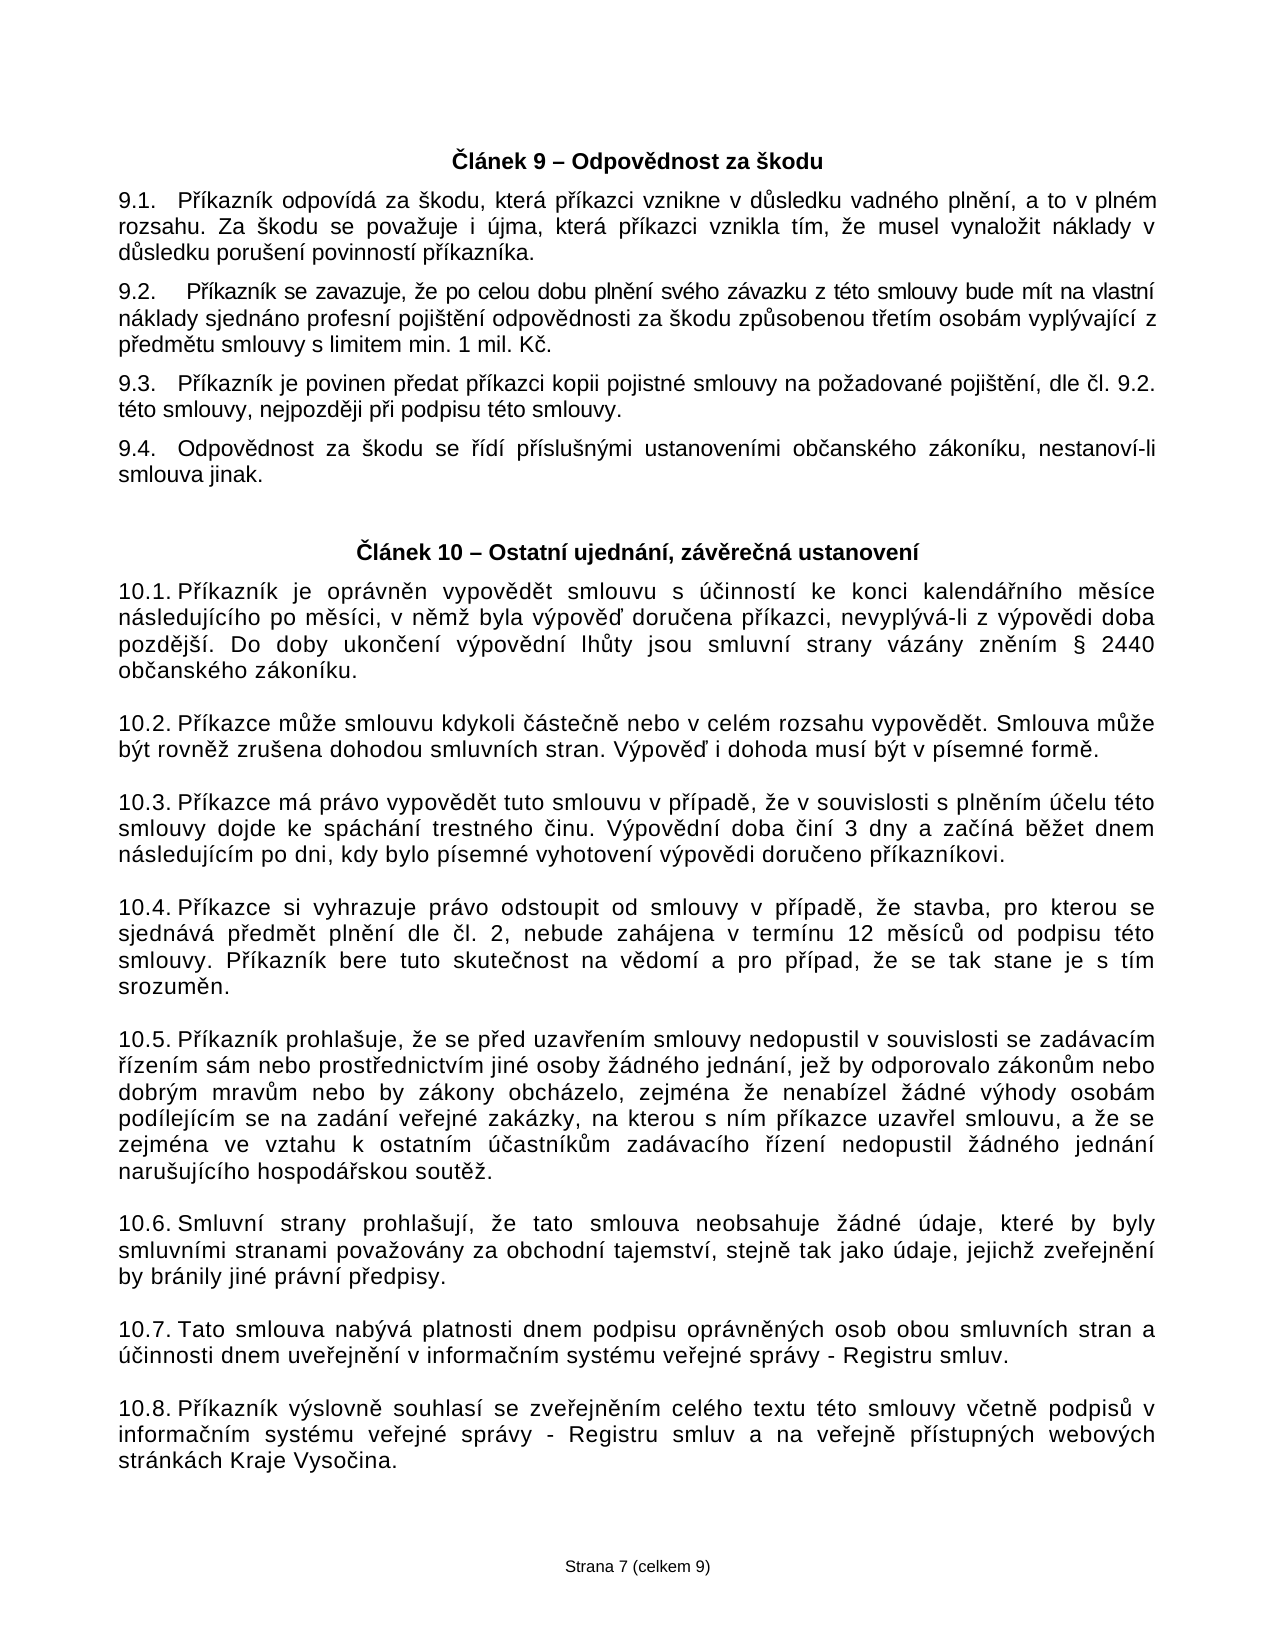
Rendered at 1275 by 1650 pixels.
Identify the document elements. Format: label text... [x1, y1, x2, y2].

text 10.6. Smluvní strany prohlašují, že tato smlouva neobsahuje žádné údaje, které by byly smluvními stranami považovány za obchodní tajemství, stejně tak jako údaje, jejichž zveřejnění by bránily jiné právní předpisy. [118, 1210, 1157, 1289]
list Příkazník je povinen předat příkazci kopii pojistné smlouvy na požadované pojištění, dle čl. 9.2. této smlouvy, nejpozději při podpisu této smlouvy. [118, 370, 1157, 422]
text 10.1. Příkazník je oprávněn vypovědět smlouvu s účinností ke konci kalendářního měsíce následujícího po měsíci, v němž byla výpověď doručena příkazci, nevyplývá-li z výpovědi doba pozdější. Do doby ukončení výpovědní lhůty jsou smluvní strany vázány zněním § 2440 občanského zákoníku. [118, 578, 1157, 683]
text 10.5. Příkazník prohlašuje, že se před uzavřením smlouvy nedopustil v souvislosti se zadávacím řízením sám nebo prostřednictvím jiné osoby žádného jednání, jež by odporovalo zákonům nebo dobrým mravům nebo by zákony obcházelo, zejména že nenabízel žádné výhody osobám podílejícím se na zadání veřejné zakázky, na kterou s ním příkazce uzavřel smlouvu, a že se zejména ve vztahu k ostatním účastníkům zadávacího řízení nedopustil žádného jednání narušujícího hospodářskou soutěž. [118, 1026, 1157, 1184]
text 10.8. Příkazník výslovně souhlasí se zveřejněním celého textu této smlouvy včetně podpisů v informačním systému veřejné správy - Registru smluv a na veřejně přístupných webových stránkách Kraje Vysočina. [118, 1395, 1157, 1474]
text Článek 9 – Odpovědnost za škodu [118, 148, 1157, 174]
text 10.2. Příkazce může smlouvu kdykoli částečně nebo v celém rozsahu vypovědět. Smlouva může být rovněž zrušena dohodou smluvních stran. Výpověď i dohoda musí být v písemné formě. [118, 709, 1157, 762]
text Článek 10 – Ostatní ujednání, závěrečná ustanovení [118, 539, 1157, 565]
text 10.4. Příkazce si vyhrazuje právo odstoupit od smlouvy v případě, že stavba, pro kterou se sjednává předmět plnění dle čl. 2, nebude zahájena v termínu 12 měsíců od podpisu této smlouvy. Příkazník bere tuto skutečnost na vědomí a pro případ, že se tak stane je s tím srozuměn. [118, 894, 1157, 999]
list Příkazník odpovídá za škodu, která příkazci vznikne v důsledku vadného plnění, a to v plném rozsahu. Za škodu se považuje i újma, která příkazci vznikla tím, že musel vynaložit náklady v důsledku porušení povinností příkazníka. [118, 187, 1157, 266]
list Příkazník se zavazuje, že po celou dobu plnění svého závazku z této smlouvy bude mít na vlastní náklady sjednáno profesní pojištění odpovědnosti za škodu způsobenou třetím osobám vyplývající z předmětu smlouvy s limitem min. 1 mil. Kč. [118, 278, 1157, 357]
text 10.7. Tato smlouva nabývá platnosti dnem podpisu oprávněných osob obou smluvních stran a účinnosti dnem uveřejnění v informačním systému veřejné správy - Registru smluv. [118, 1316, 1157, 1368]
list Odpovědnost za škodu se řídí příslušnými ustanoveními občanského zákoníku, nestanoví-li smlouva jinak. [118, 435, 1157, 488]
text 10.3. Příkazce má právo vypovědět tuto smlouvu v případě, že v souvislosti s plněním účelu této smlouvy dojde ke spáchání trestného činu. Výpovědní doba činí 3 dny a začíná běžet dnem následujícím po dni, kdy bylo písemné vyhotovení výpovědi doručeno příkazníkovi. [118, 789, 1157, 868]
